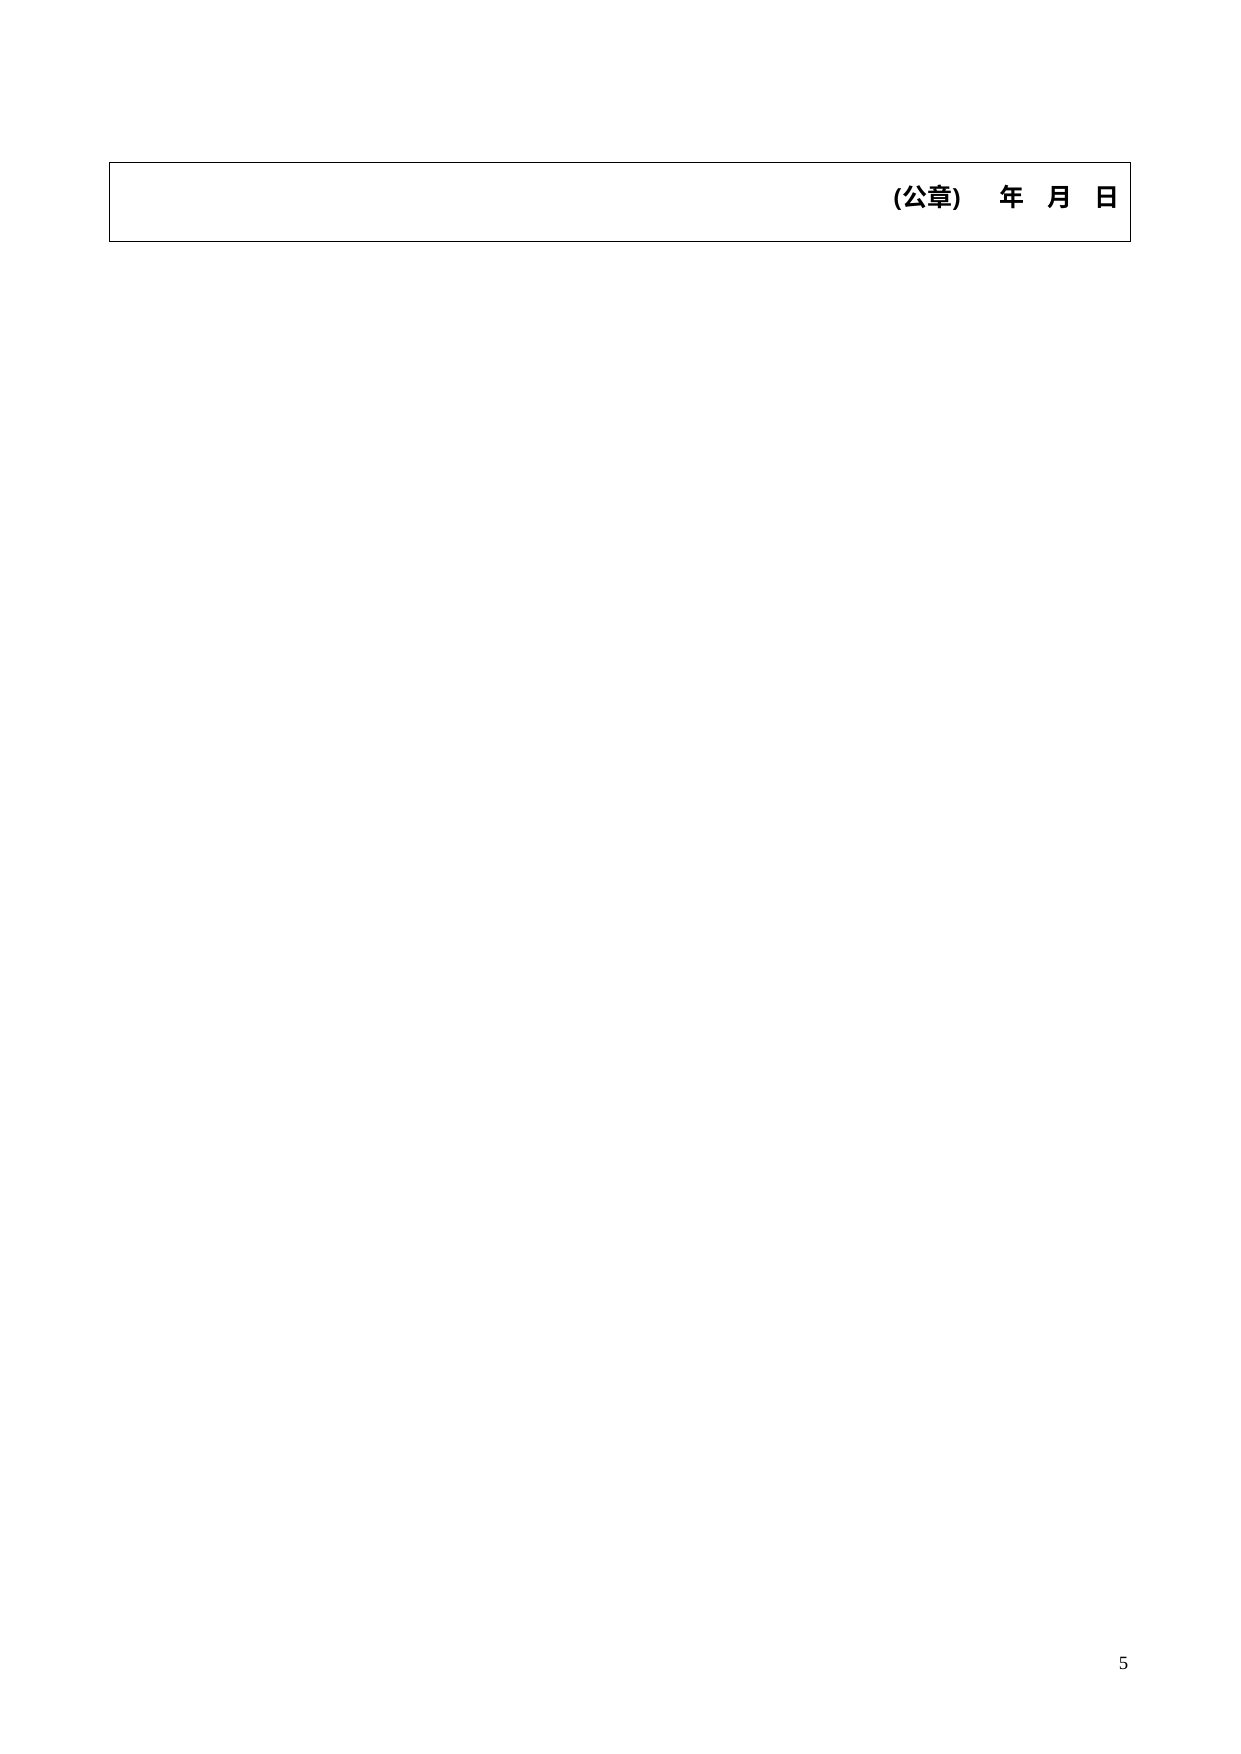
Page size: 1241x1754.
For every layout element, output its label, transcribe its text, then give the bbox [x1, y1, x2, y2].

table_cell 单位签章 (公章) 年 月 日 [110, 163, 1130, 241]
